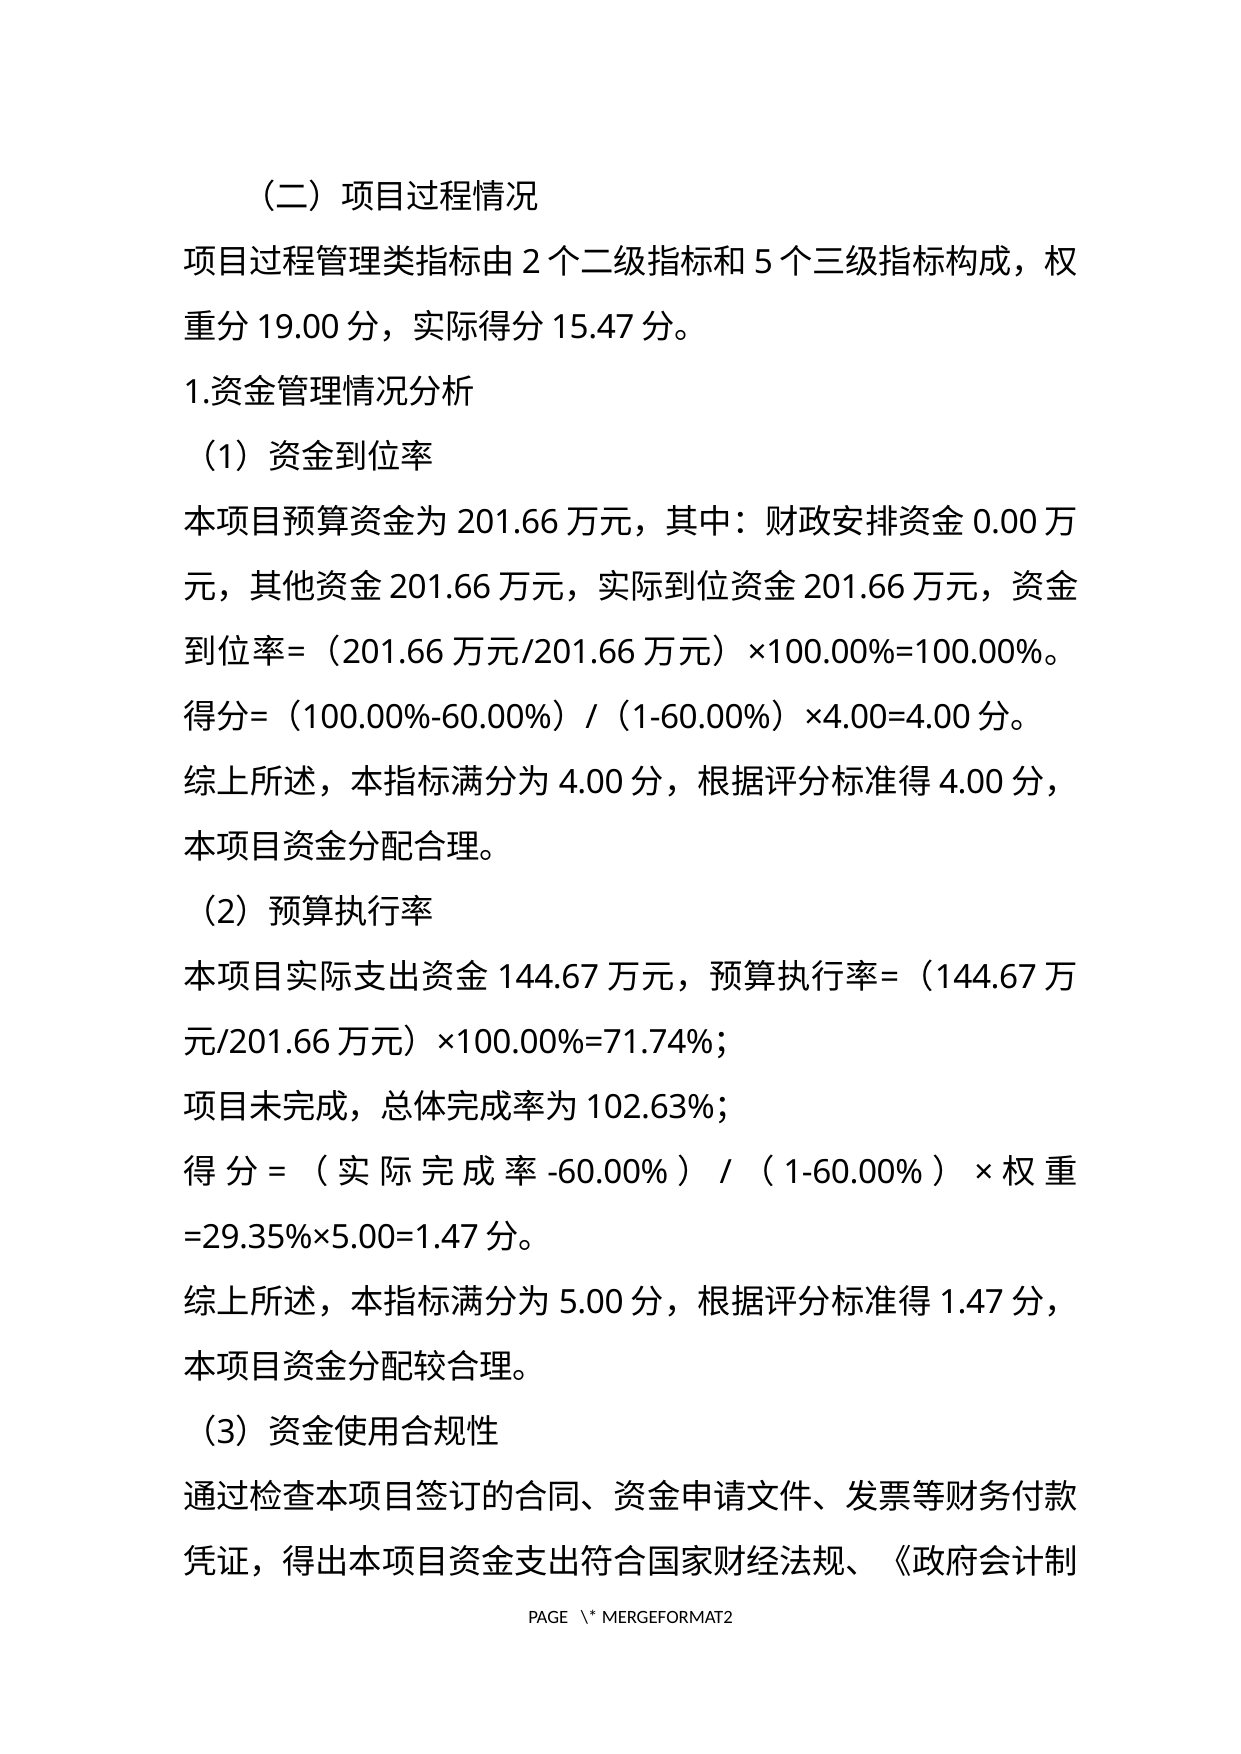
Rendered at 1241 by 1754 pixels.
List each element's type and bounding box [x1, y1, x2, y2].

text [183, 162, 1078, 1592]
